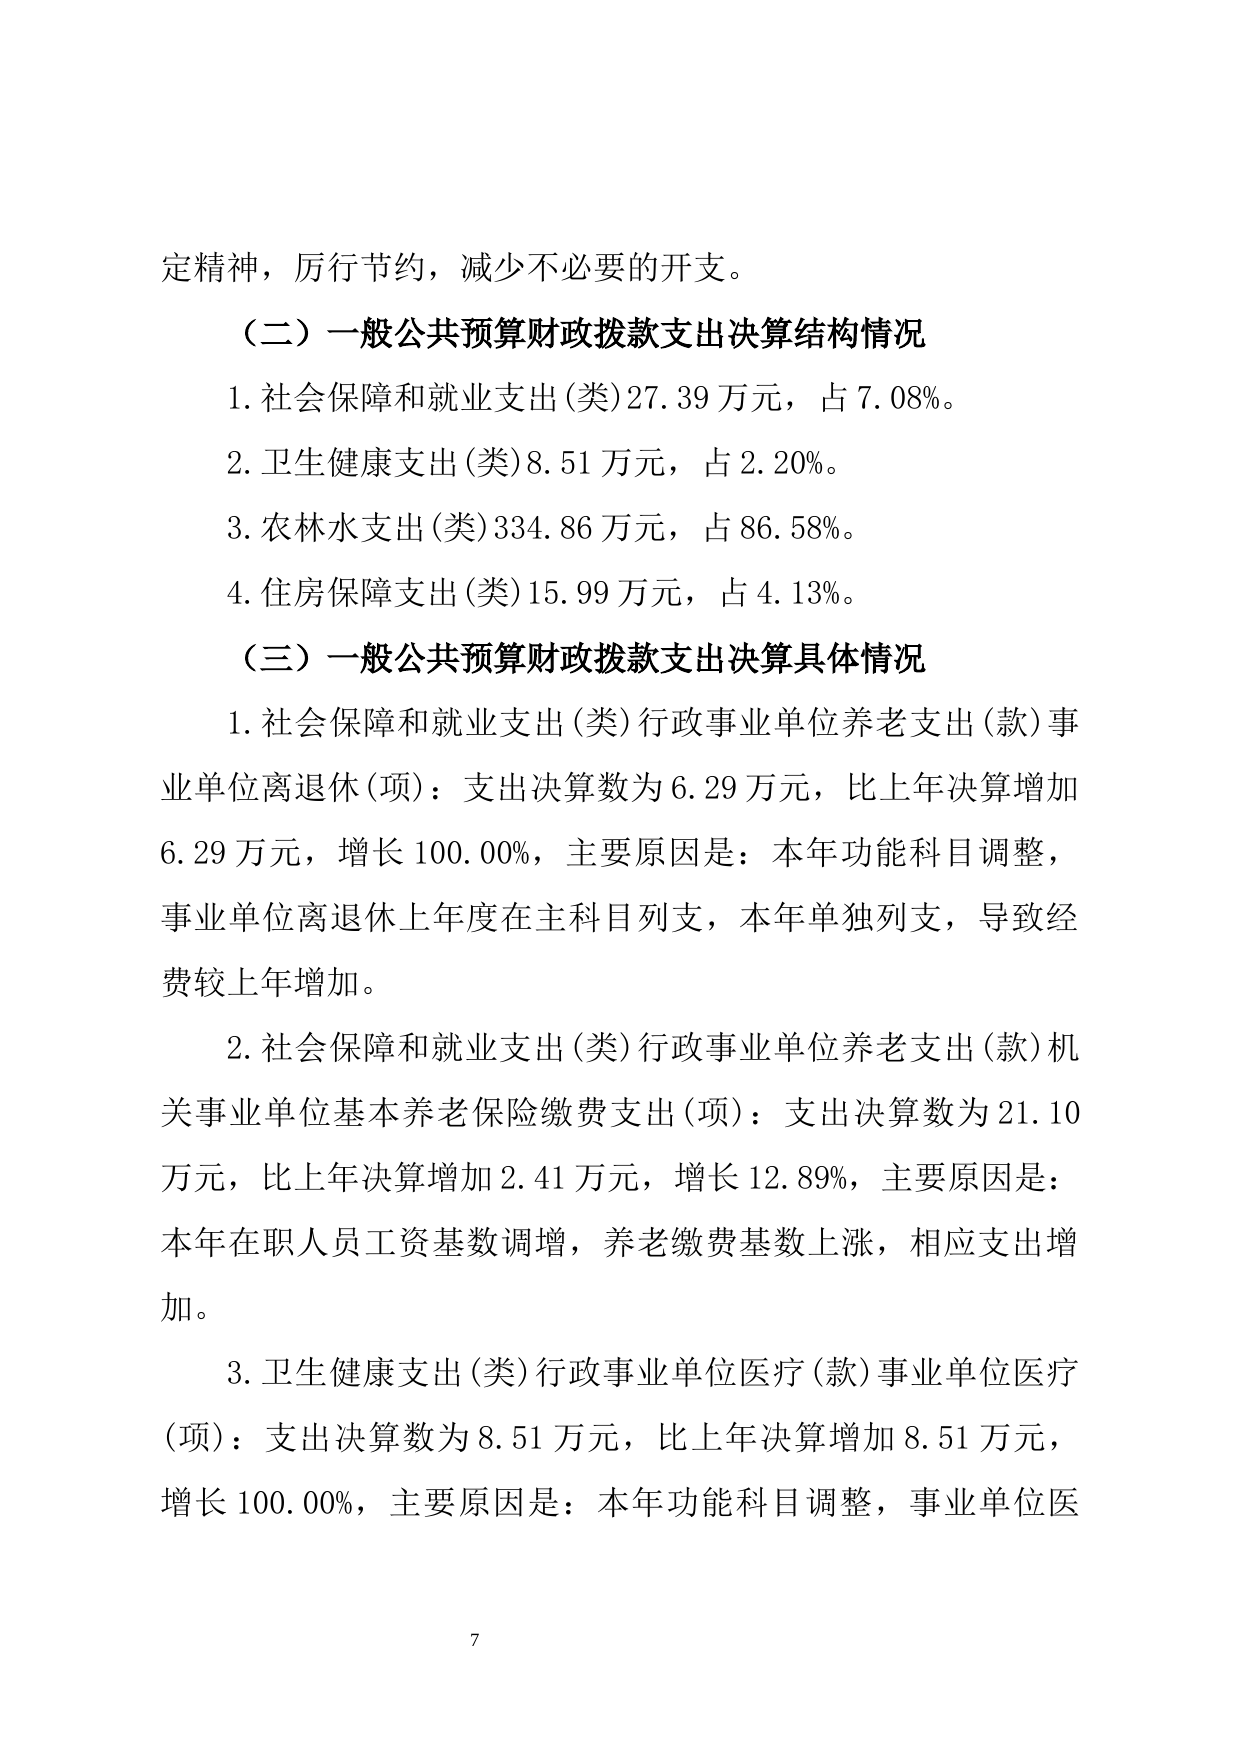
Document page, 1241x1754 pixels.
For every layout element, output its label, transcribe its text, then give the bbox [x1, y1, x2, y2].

text （二）一般公共预算财政拨款支出决算结构情况 [159, 298, 1081, 363]
text 2.卫生健康支出(类)8.51万元，占2.20%。 [159, 428, 1081, 493]
text 2.社会保障和就业支出(类)行政事业单位养老支出(款)机关事业单位基本养老保险缴费支出(项)：支出决算数为21.10万元，比上年决算增加2.41万元，增长12.89%，主要原因是：本年在职人员工资基数调增，养老缴费基数上涨，相应支出增加。 [159, 1013, 1081, 1338]
text 4.住房保障支出(类)15.99万元，占4.13%。 [159, 558, 1081, 623]
text 1.社会保障和就业支出(类)行政事业单位养老支出(款)事业单位离退休(项)：支出决算数为6.29万元，比上年决算增加6.29万元，增长100.00%，主要原因是：本年功能科目调整，事业单位离退休上年度在主科目列支，本年单独列支，导致经费较上年增加。 [159, 688, 1081, 1013]
text 3.农林水支出(类)334.86万元，占86.58%。 [159, 493, 1081, 558]
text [159, 1338, 1081, 1533]
text 1.社会保障和就业支出(类)27.39万元，占7.08%。 [159, 363, 1081, 428]
text （三）一般公共预算财政拨款支出决算具体情况 [159, 623, 1081, 688]
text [159, 233, 1081, 298]
